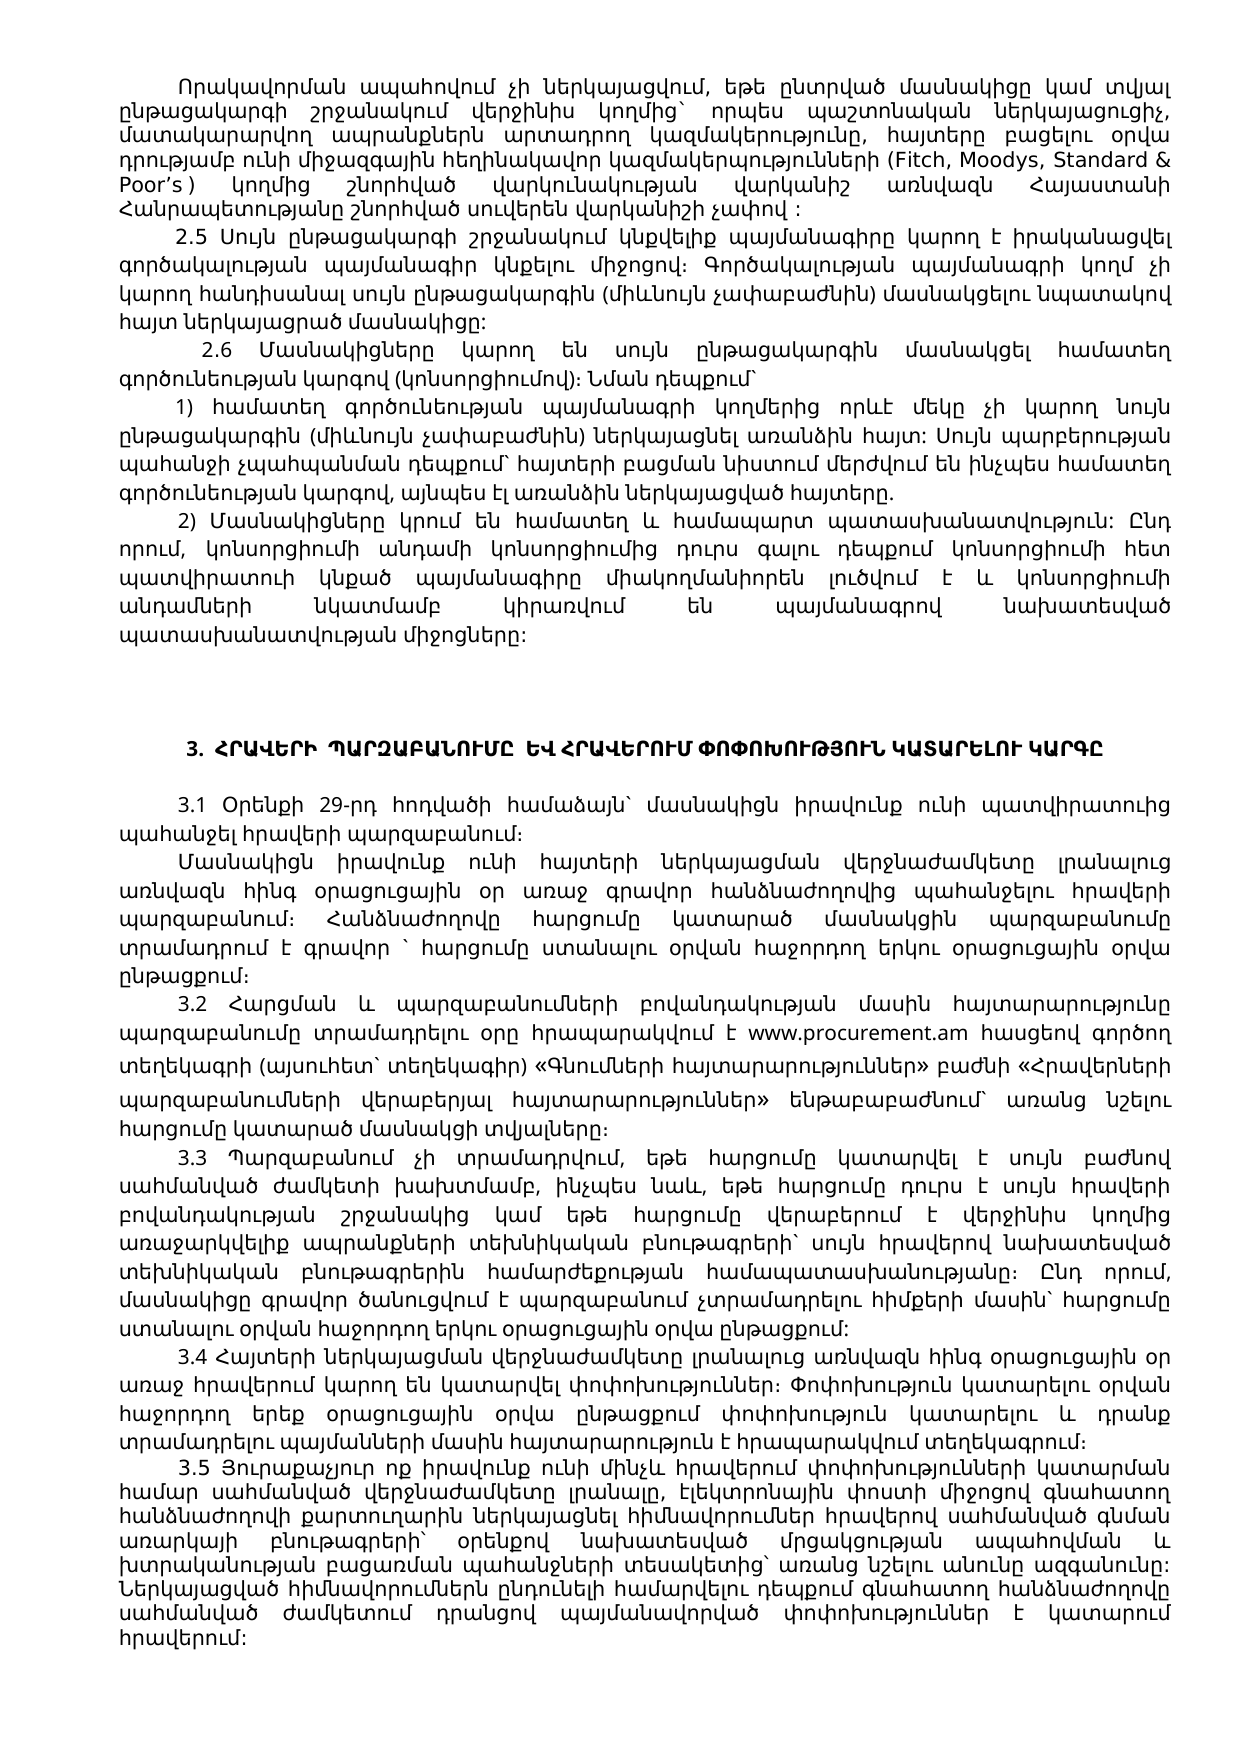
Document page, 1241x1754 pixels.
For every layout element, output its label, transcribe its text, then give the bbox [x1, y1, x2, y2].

text Մասնակիցն իրավունք ունի հայտերի ներկայացման վերջնաժամկետը լրանալուց առնվազն հինգ օրացուցային օր առաջ գրավոր հանձնաժողովից պահանջելու հրավերի պարզաբանում։ Հանձնաժողովը հարցումը կատարած մասնակցին պարզաբանումը տրամադրում է գրավոր ` հարցումը ստանալու օրվան հաջորդող երկու օրացուցային օրվա ընթացքում։ [118, 847, 1171, 989]
text 3.2 Հարցման և պարզաբանումների բովանդակության մասին հայտարարությունը պարզաբանումը տրամադրելու օրը հրապարակվում է www.procurement.am հասցեով գործող տեղեկագրի (այսուհետ` տեղեկագիր) «Գնումների հայտարարություններ» բաժնի «Հրավերների պարզաբանումների վերաբերյալ հայտարարություններ» ենթաբաբաժնում` առանց նշելու հարցումը կատարած մասնակցի տվյալները։ [118, 989, 1171, 1143]
text 3.5 Յուրաքաչյուր ոք իրավունք ունի մինչև հրավերում փոփոխությունների կատարման համար սահմանված վերջնաժամկետը լրանալը, էլեկտրոնային փոստի միջոցով գնահատող հանձնաժողովի քարտուղարին ներկայացնել հիմնավորումներ հրավերով սահմանված գնման առարկայի բնութագրերի՝ օրենքով նախատեսված մրցակցության ապահովման և խտրականության բացառման պահանջների տեսակետից՝ առանց նշելու անունը ազգանունը: Ներկայացված հիմնավորումներն ընդունելի համարվելու դեպքում գնահատող հանձնաժողովը սահմանված ժամկետում դրանցով պայմանավորված փոփոխություններ է կատարում հրավերում: [118, 1456, 1171, 1650]
text 1) համատեղ գործունեության պայմանագրի կողմերից որևէ մեկը չի կարող նույն ընթացակարգին (միևնույն չափաբաժնին) ներկայացնել առանձին հայտ: Սույն պարբերության պահանջի չպահպանման դեպքում` հայտերի բացման նիստում մերժվում են ինչպես համատեղ գործունեության կարգով, այնպես էլ առանձին ներկայացված հայտերը. [118, 392, 1171, 506]
text Որակավորման ապահովում չի ներկայացվում, եթե ընտրված մասնակիցը կամ տվյալ ընթացակարգի շրջանակում վերջինիս կողմից` որպես պաշտոնական ներկայացուցիչ, մատակարարվող ապրանքներն արտադրող կազմակերությունը, հայտերը բացելու օրվա դրությամբ ունի միջազգային հեղինակավոր կազմակերպությունների (Fitch, Moodys, Standard & Poor’s ) կողմից շնորհված վարկունակության վարկանիշ առնվազն Հայաստանի Հանրապետությանը շնորհված սուվերեն վարկանիշի չափով : [118, 75, 1171, 222]
text 2.6 Մասնակիցները կարող են սույն ընթացակարգին մասնակցել համատեղ գործունեության կարգով (կոնսորցիումով)։ Նման դեպքում` [118, 336, 1171, 392]
text 2.5 Սույն ընթացակարգի շրջանակում կնքվելիք պայմանագիրը կարող է իրականացվել գործակալության պայմանագիր կնքելու միջոցով։ Գործակալության պայմանագրի կողմ չի կարող հանդիսանալ սույն ընթացակարգին (միևնույն չափաբաժնին) մասնակցելու նպատակով հայտ ներկայացրած մասնակիցը: [118, 222, 1171, 336]
text 2) Մասնակիցները կրում են համատեղ և համապարտ պատասխանատվություն: Ընդ որում, կոնսորցիումի անդամի կոնսորցիումից դուրս գալու դեպքում կոնսորցիումի հետ պատվիրատուի կնքած պայմանագիրը միակողմանիորեն լուծվում է և կոնսորցիումի անդամների նկատմամբ կիրառվում են պայմանագրով նախատեսված պատասխանատվության միջոցները: [118, 506, 1171, 648]
text 3.3 Պարզաբանում չի տրամադրվում, եթե հարցումը կատարվել է սույն բաժնով սահմանված ժամկետի խախտմամբ, ինչպես նաև, եթե հարցումը դուրս է սույն հրավերի բովանդակության շրջանակից կամ եթե հարցումը վերաբերում է վերջինիս կողմից առաջարկվելիք ապրանքների տեխնիկական բնութագրերի` սույն հրավերով նախատեսված տեխնիկական բնութագրերին համարժեքության համապատասխանությանը։ Ընդ որում, մասնակիցը գրավոր ծանուցվում է պարզաբանում չտրամադրելու հիմքերի մասին` հարցումը ստանալու օրվան հաջորդող երկու օրացուցային օրվա ընթացքում: [118, 1143, 1171, 1342]
text 3.4 Հայտերի ներկայացման վերջնաժամկետը լրանալուց առնվազն հինգ օրացուցային օր առաջ հրավերում կարող են կատարվել փոփոխություններ։ Փոփոխություն կատարելու օրվան հաջորդող երեք օրացուցային օրվա ընթացքում փոփոխություն կատարելու և դրանք տրամադրելու պայմանների մասին հայտարարություն է հրապարակվում տեղեկագրում։ [118, 1342, 1171, 1456]
text 3.1 Օրենքի 29-րդ հոդվածի համաձայն` մասնակիցն իրավունք ունի պատվիրատուից պահանջել հրավերի պարզաբանում։ [118, 791, 1171, 847]
text 3. ՀՐԱՎԵՐԻ ՊԱՐԶԱԲԱՆՈՒՄԸ ԵՎ ՀՐԱՎԵՐՈՒՄ ՓՈՓՈԽՈՒԹՅՈՒՆ ԿԱՏԱՐԵԼՈՒ ԿԱՐԳԸ [118, 734, 1171, 762]
